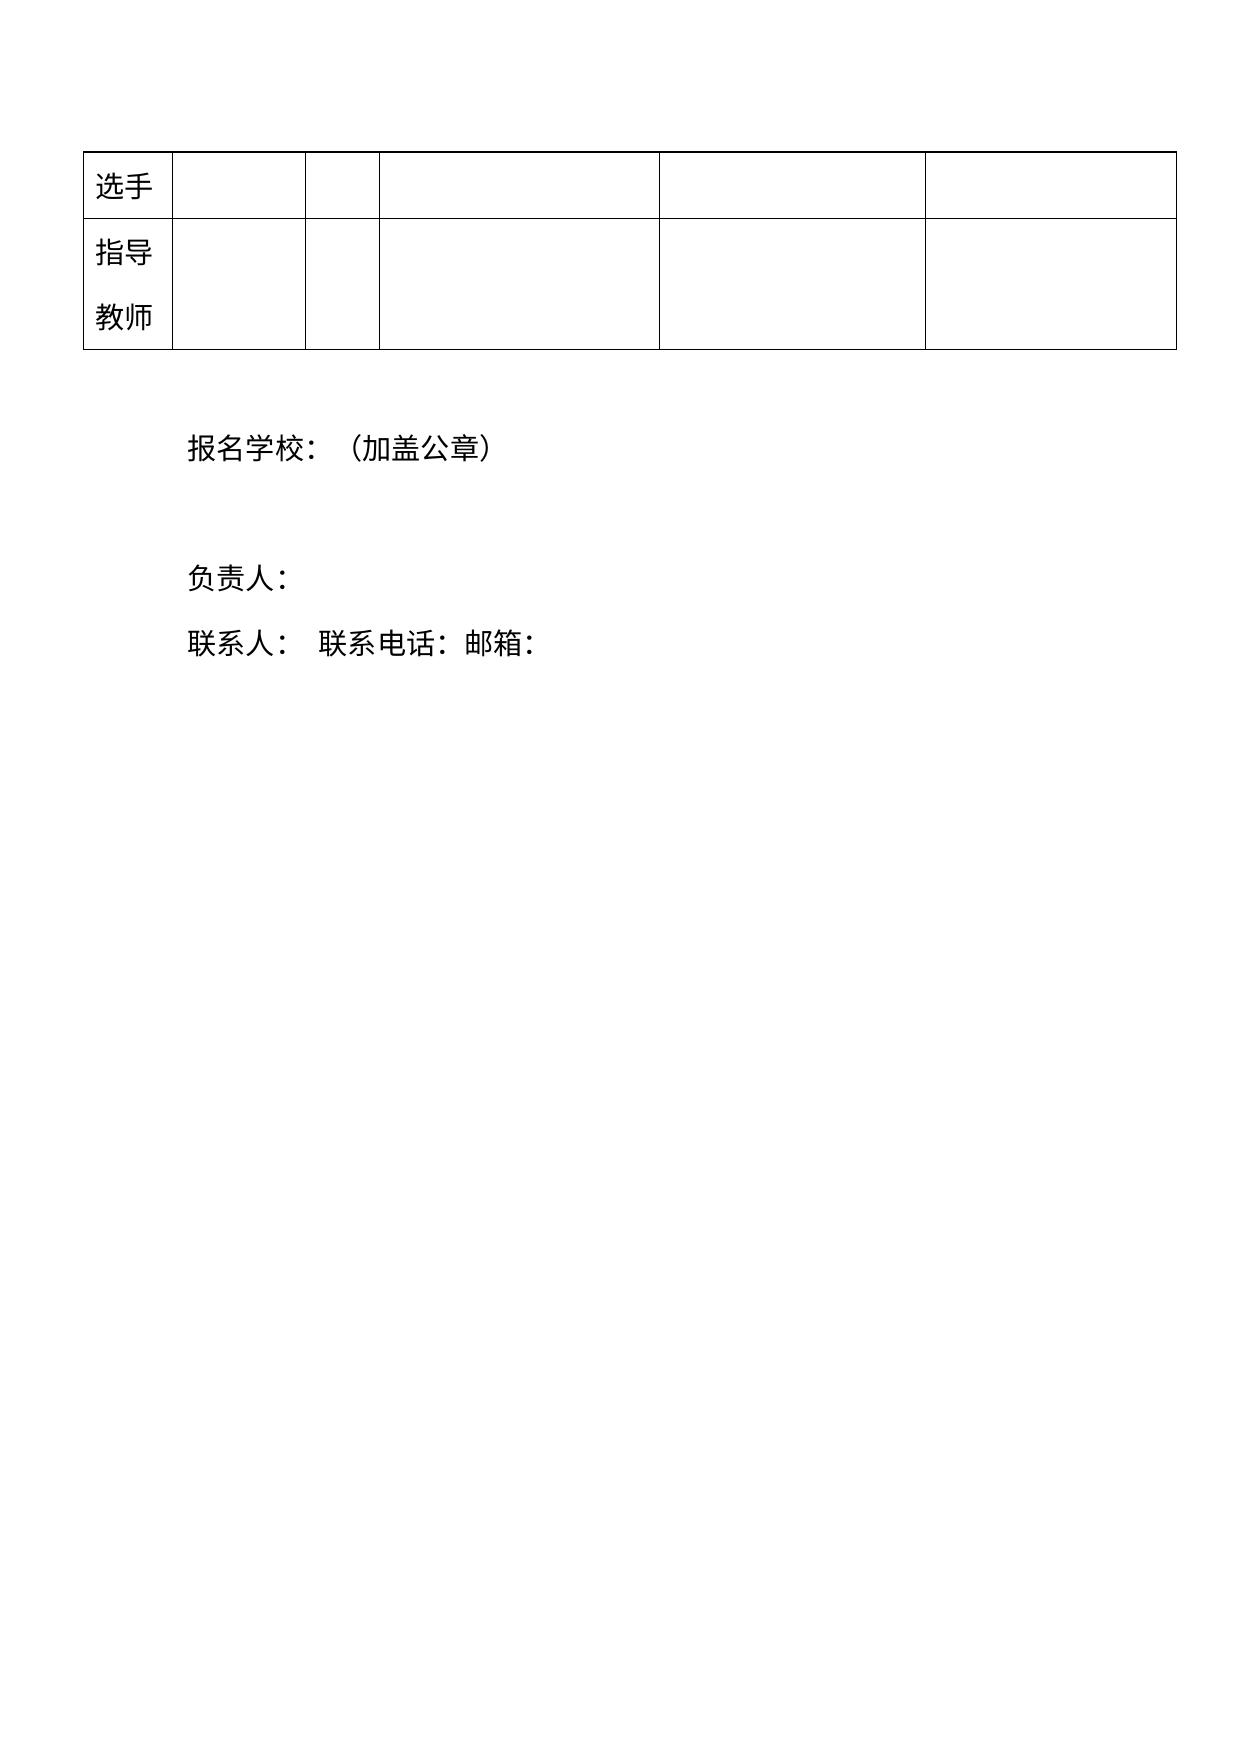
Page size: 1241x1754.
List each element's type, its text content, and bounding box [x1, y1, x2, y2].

text 报名学校：（加盖公章） [187, 414, 1053, 479]
table_cell [926, 219, 1176, 348]
text 联系人： 联系电话：邮箱： [187, 609, 1053, 674]
table_cell [306, 153, 379, 217]
table_cell [660, 153, 925, 217]
table_cell [173, 153, 305, 217]
table_cell [380, 153, 659, 217]
table_cell [306, 219, 379, 348]
table_cell [173, 219, 305, 348]
table_cell [660, 219, 925, 348]
table_cell 指导教师 [84, 219, 172, 348]
text 负责人： [187, 544, 1053, 609]
table_cell 参赛选手 [84, 153, 172, 217]
table_cell [926, 153, 1176, 217]
table_cell [380, 219, 659, 348]
